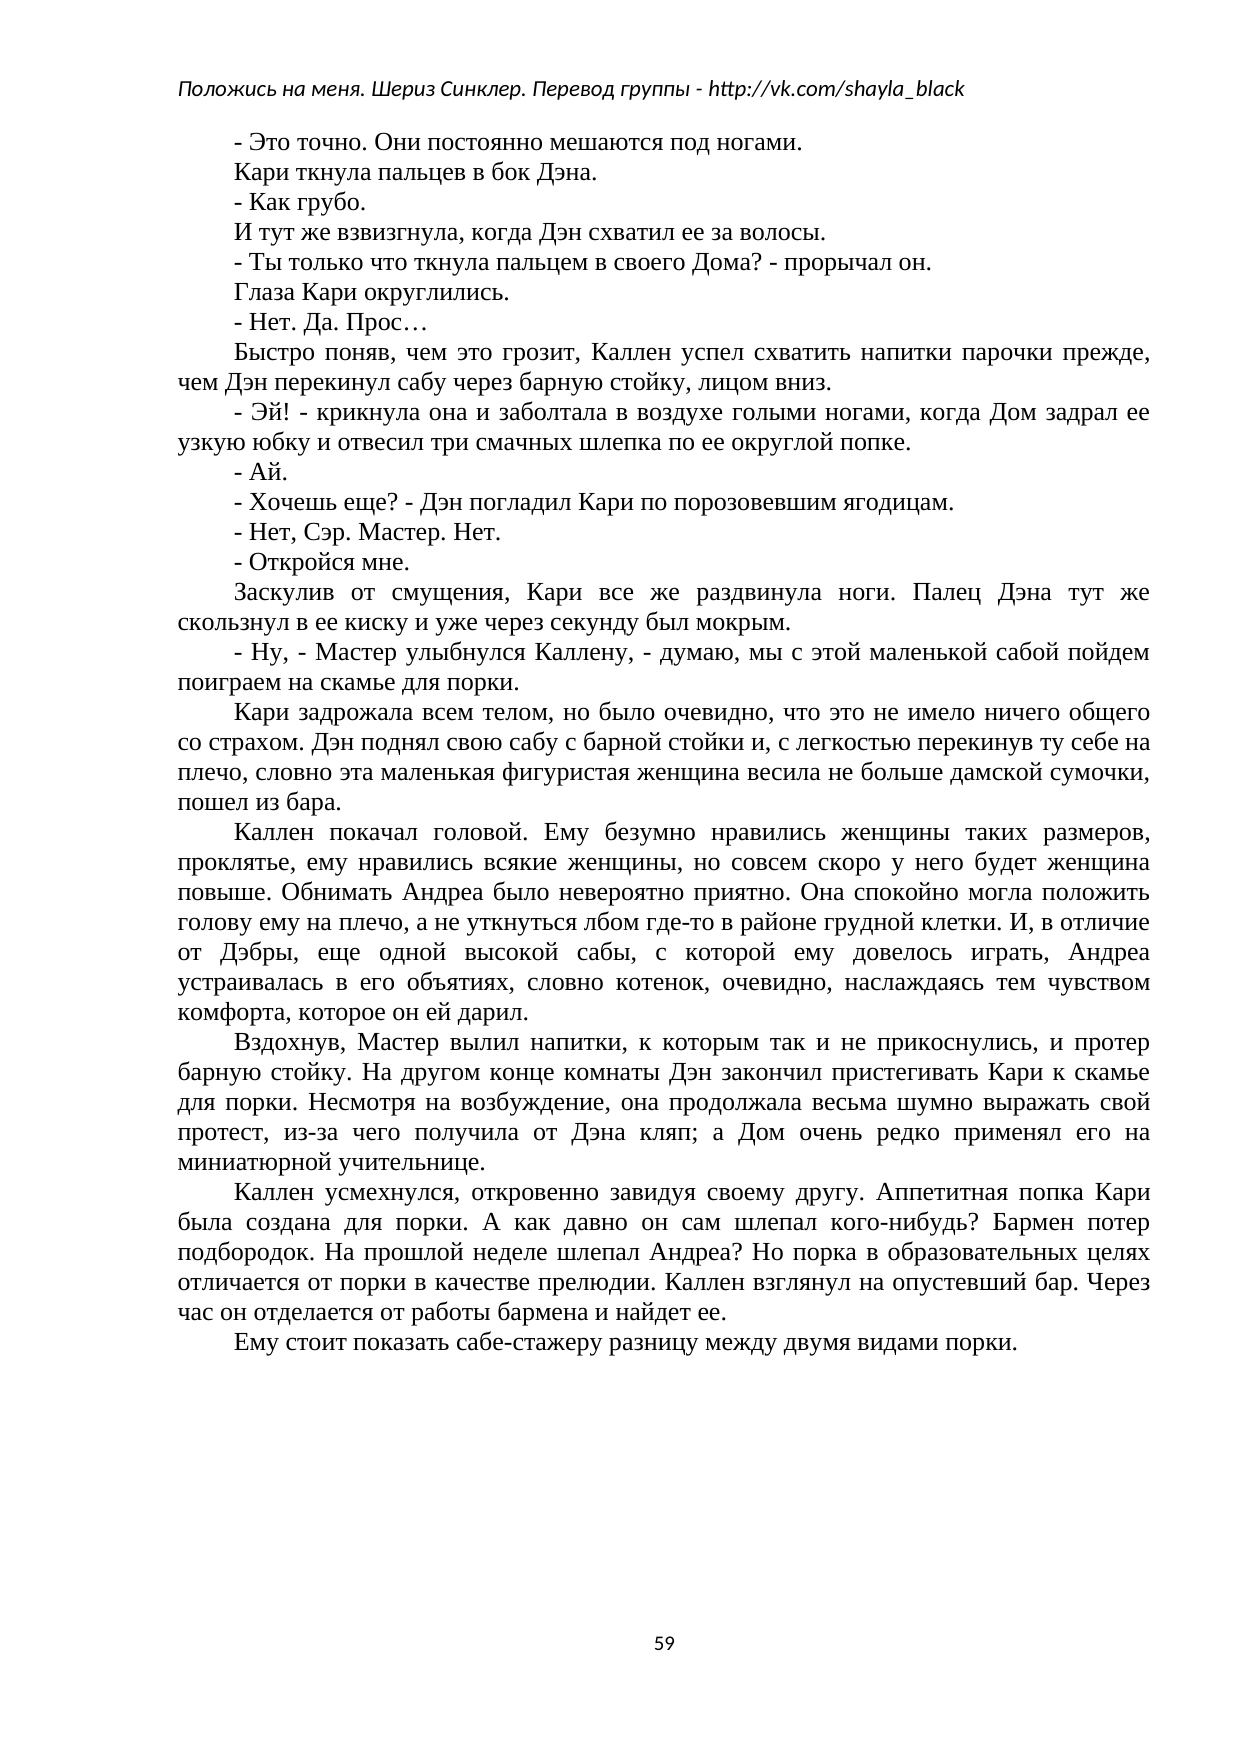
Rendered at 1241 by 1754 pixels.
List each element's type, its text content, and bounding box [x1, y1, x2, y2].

text Кари ткнула пальцев в бок Дэна. [177, 156, 1152, 186]
text Вздохнув, Мастер вылил напитки, к которым так и не прикоснулись, и протер барную стойку. На другом конце комнаты Дэн закончил пристегивать Кари к скамье для порки. Несмотря на возбуждение, она продолжала весьма шумно выражать свой протест, из-за чего получила от Дэна кляп; а Дом очень редко применял его на миниатюрной учительнице. [177, 1026, 1152, 1176]
text Заскулив от смущения, Кари все же раздвинула ноги. Палец Дэна тут же скользнул в ее киску и уже через секунду был мокрым. [177, 576, 1152, 636]
text Быстро поняв, чем это грозит, Каллен успел схватить напитки парочки прежде, чем Дэн перекинул сабу через барную стойку, лицом вниз. [177, 336, 1152, 396]
text - Откройся мне. [177, 546, 1152, 576]
text И тут же взвизгнула, когда Дэн схватил ее за волосы. [177, 216, 1152, 246]
text - Эй! - крикнула она и заболтала в воздухе голыми ногами, когда Дом задрал ее узкую юбку и отвесил три смачных шлепка по ее округлой попке. [177, 396, 1152, 456]
text - Ай. [177, 456, 1152, 486]
text - Хочешь еще? - Дэн погладил Кари по порозовевшим ягодицам. [177, 486, 1152, 516]
text - Как грубо. [177, 186, 1152, 216]
text Кари задрожала всем телом, но было очевидно, что это не имело ничего общего со страхом. Дэн поднял свою сабу с барной стойки и, с легкостью перекинув ту себе на плечо, словно эта маленькая фигуристая женщина весила не больше дамской сумочки, пошел из бара. [177, 696, 1152, 816]
text Каллен покачал головой. Ему безумно нравились женщины таких размеров, проклятье, ему нравились всякие женщины, но совсем скоро у него будет женщина повыше. Обнимать Андреа было невероятно приятно. Она спокойно могла положить голову ему на плечо, а не уткнуться лбом где-то в районе грудной клетки. И, в отличие от Дэбры, еще одной высокой сабы, с которой ему довелось играть, Андреа устраивалась в его объятиях, словно котенок, очевидно, наслаждаясь тем чувством комфорта, которое он ей дарил. [177, 816, 1152, 1026]
text Ему стоит показать сабе-стажеру разницу между двумя видами порки. [177, 1326, 1152, 1356]
text Каллен усмехнулся, откровенно завидуя своему другу. Аппетитная попка Кари была создана для порки. А как давно он сам шлепал кого-нибудь? Бармен потер подбородок. На прошлой неделе шлепал Андреа? Но порка в образовательных целях отличается от порки в качестве прелюдии. Каллен взглянул на опустевший бар. Через час он отделается от работы бармена и найдет ее. [177, 1176, 1152, 1326]
text - Нет. Да. Прос… [177, 306, 1152, 336]
text Глаза Кари округлились. [177, 276, 1152, 306]
text - Это точно. Они постоянно мешаются под ногами. [177, 126, 1152, 156]
text - Ну, - Мастер улыбнулся Каллену, - думаю, мы с этой маленькой сабой пойдем поиграем на скамье для порки. [177, 636, 1152, 696]
text - Ты только что ткнула пальцем в своего Дома? - прорычал он. [177, 246, 1152, 276]
text - Нет, Сэр. Мастер. Нет. [177, 516, 1152, 546]
